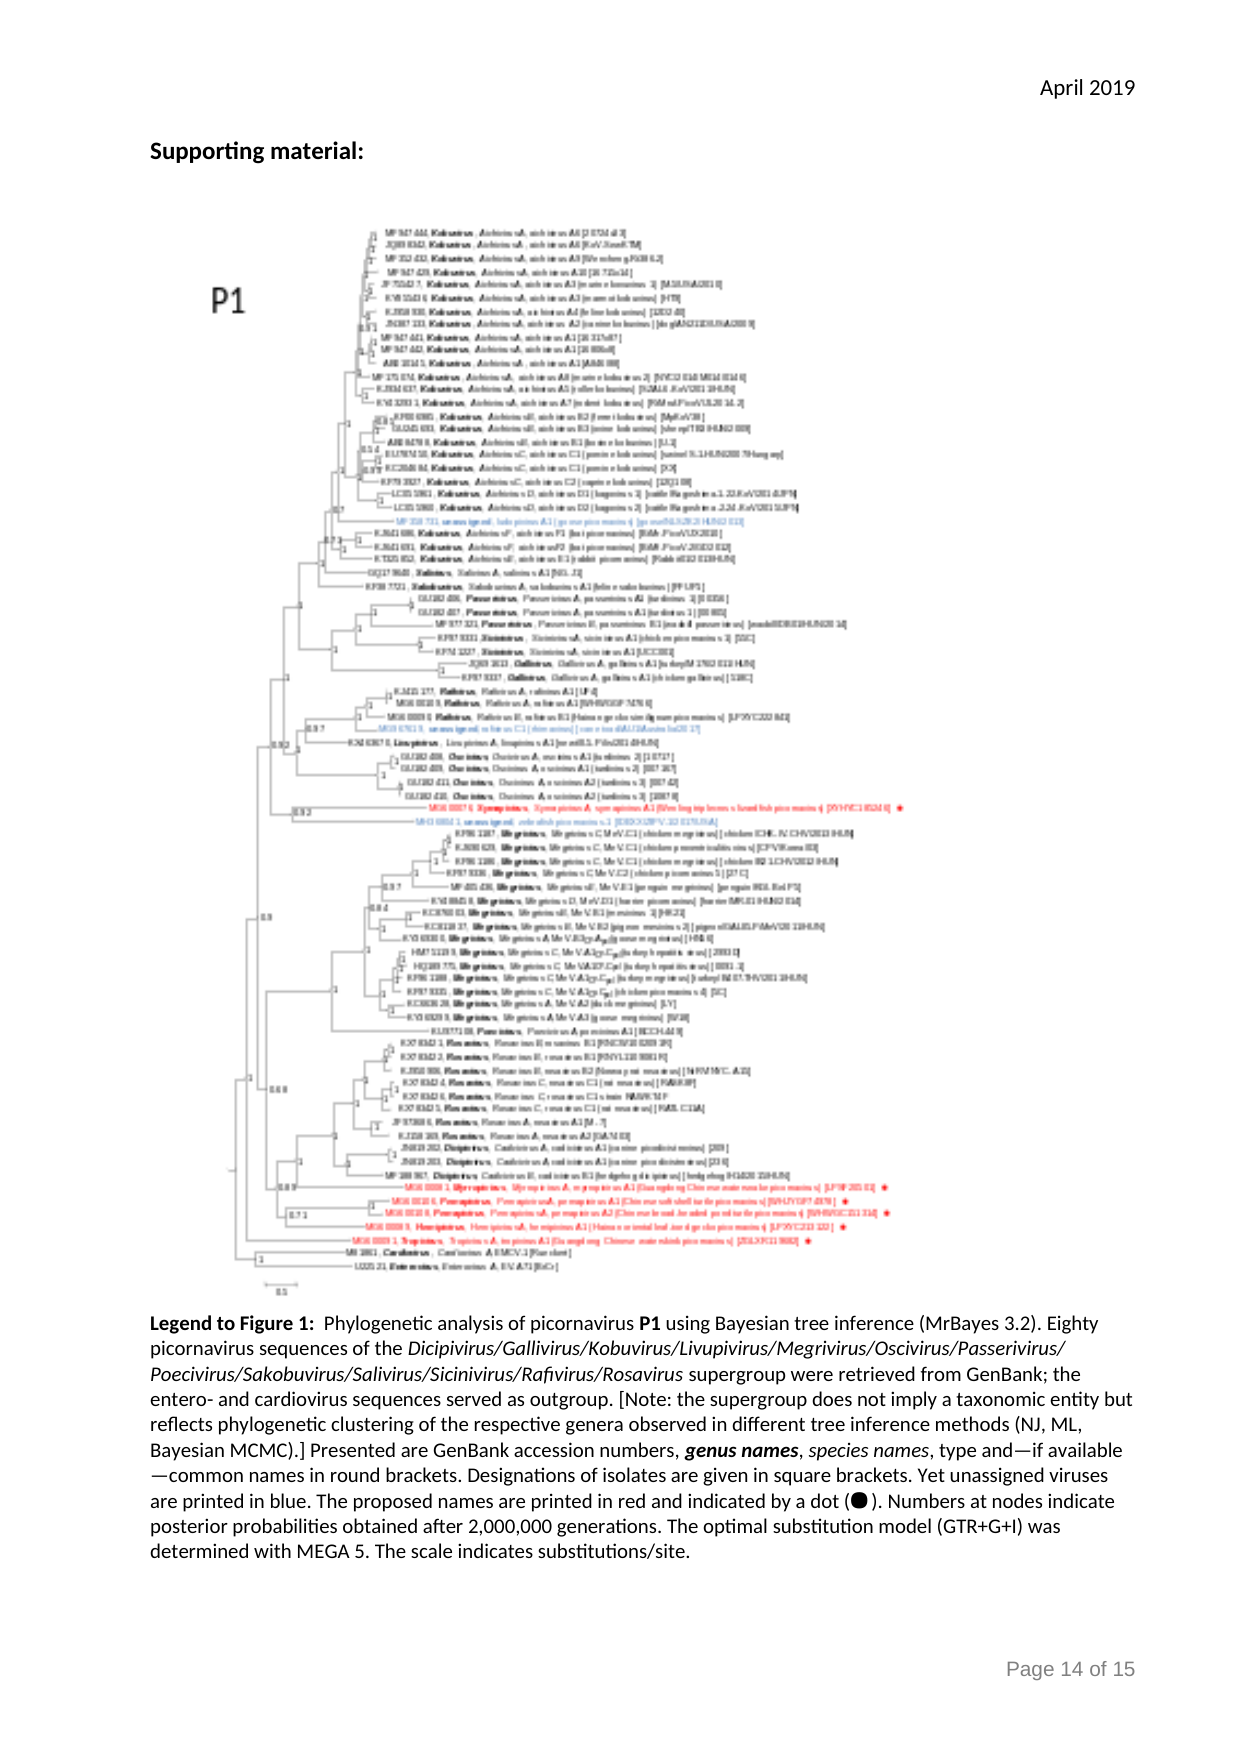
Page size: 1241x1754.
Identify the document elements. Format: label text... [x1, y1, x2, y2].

text Legend to Figure 1: Phylogenetic analysis of picornavirus P1 using Bayesian tree inference (MrBayes 3.2). Eighty picornavirus sequences of the Dicipivirus/Gallivirus/Kobuvirus/Livupivirus/Megrivirus/Oscivirus/Passerivirus/ Poecivirus/Sakobuvirus/Salivirus/Sicinivirus/Rafivirus/Rosavirus supergroup were retrieved from GenBank; the entero- and cardiovirus sequences served as outgroup. [Note: the supergroup does not imply a taxonomic entity but reflects phylogenetic clustering of the respective genera observed in different tree inference methods (NJ, ML, Bayesian MCMC).] Presented are GenBank accession numbers, genus names, species names, type and—if available—common names in round brackets. Designations of isolates are given in square brackets. Yet unassigned viruses are printed in blue. The proposed names are printed in red and indicated by a dot (). Numbers at nodes indicate posterior probabilities obtained after 2,000,000 generations. The optimal substitution model (GTR+G+I) was determined with MEGA 5. The scale indicates substitutions/site. [150, 1310, 1135, 1564]
text Supporting material: [150, 135, 1135, 166]
